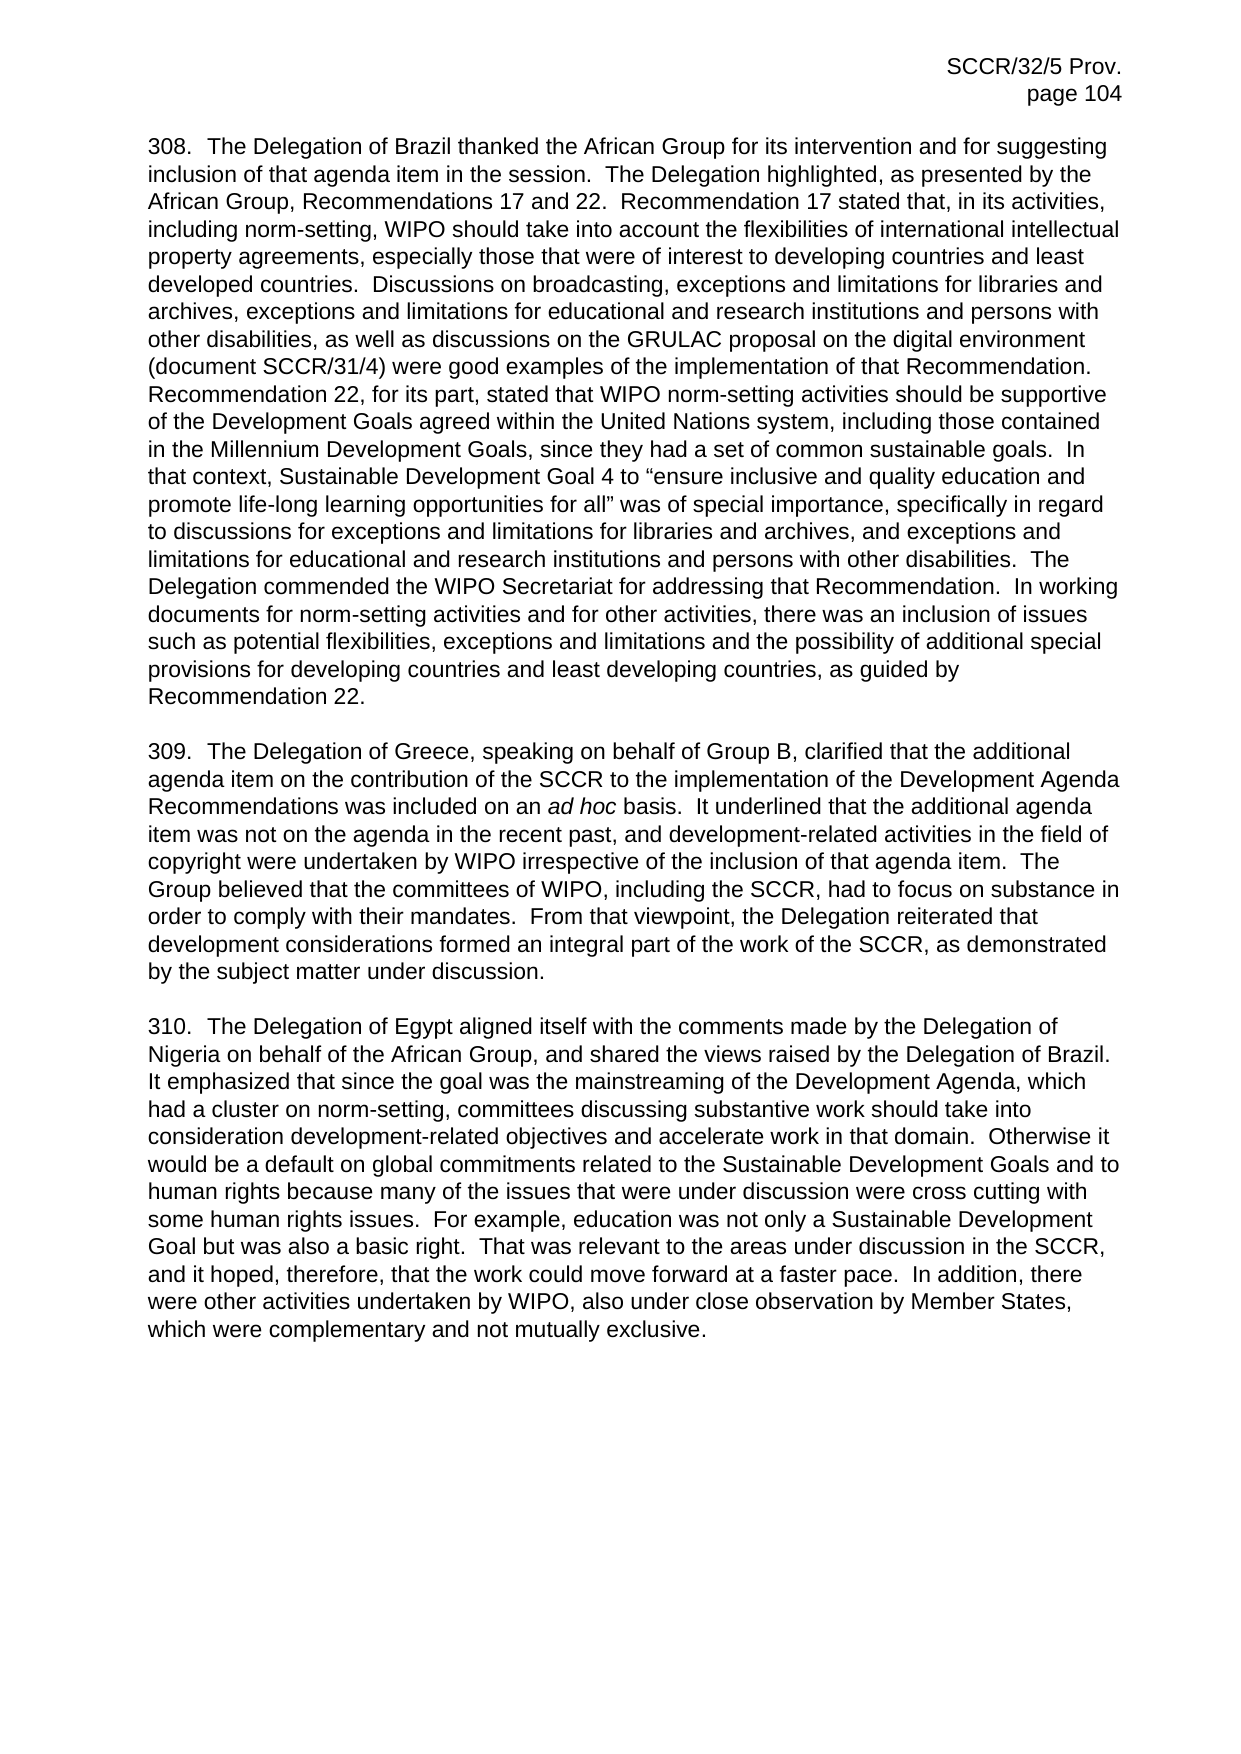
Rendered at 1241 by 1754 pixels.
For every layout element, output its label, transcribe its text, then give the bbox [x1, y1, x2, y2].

list The Delegation of Brazil thanked the African Group for its intervention and for suggesting inclusion of that agenda item in the session. The Delegation highlighted, as presented by the African Group, Recommendations 17 and 22. Recommendation 17 stated that, in its activities, including norm-setting, WIPO should take into account the flexibilities of international intellectual property agreements, especially those that were of interest to developing countries and least developed countries. Discussions on broadcasting, exceptions and limitations for libraries and archives, exceptions and limitations for educational and research institutions and persons with other disabilities, as well as discussions on the GRULAC proposal on the digital environment (document SCCR/31/4) were good examples of the implementation of that Recommendation. Recommendation 22, for its part, stated that WIPO norm-setting activities should be supportive of the Development Goals agreed within the United Nations system, including those contained in the Millennium Development Goals, since they had a set of common sustainable goals. In that context, Sustainable Development Goal 4 to “ensure inclusive and quality education and promote life-long learning opportunities for all” was of special importance, specifically in regard to discussions for exceptions and limitations for libraries and archives, and exceptions and limitations for educational and research institutions and persons with other disabilities. The Delegation commended the WIPO Secretariat for addressing that Recommendation. In working documents for norm-setting activities and for other activities, there was an inclusion of issues such as potential flexibilities, exceptions and limitations and the possibility of additional special provisions for developing countries and least developing countries, as guided by Recommendation 22. [148, 132, 1122, 710]
list The Delegation of Greece, speaking on behalf of Group B, clarified that the additional agenda item on the contribution of the SCCR to the implementation of the Development Agenda Recommendations was included on an ad hoc basis. It underlined that the additional agenda item was not on the agenda in the recent past, and development-related activities in the field of copyright were undertaken by WIPO irrespective of the inclusion of that agenda item. The Group believed that the committees of WIPO, including the SCCR, had to focus on substance in order to comply with their mandates. From that viewpoint, the Delegation reiterated that development considerations formed an integral part of the work of the SCCR, as demonstrated by the subject matter under discussion. [148, 737, 1122, 985]
list The Delegation of Egypt aligned itself with the comments made by the Delegation of Nigeria on behalf of the African Group, and shared the views raised by the Delegation of Brazil. It emphasized that since the goal was the mainstreaming of the Development Agenda, which had a cluster on norm-setting, committees discussing substantive work should take into consideration development-related objectives and accelerate work in that domain. Otherwise it would be a default on global commitments related to the Sustainable Development Goals and to human rights because many of the issues that were under discussion were cross cutting with some human rights issues. For example, education was not only a Sustainable Development Goal but was also a basic right. That was relevant to the areas under discussion in the SCCR, and it hoped, therefore, that the work could move forward at a faster pace. In addition, there were other activities undertaken by WIPO, also under close observation by Member States, which were complementary and not mutually exclusive. [148, 1012, 1122, 1342]
